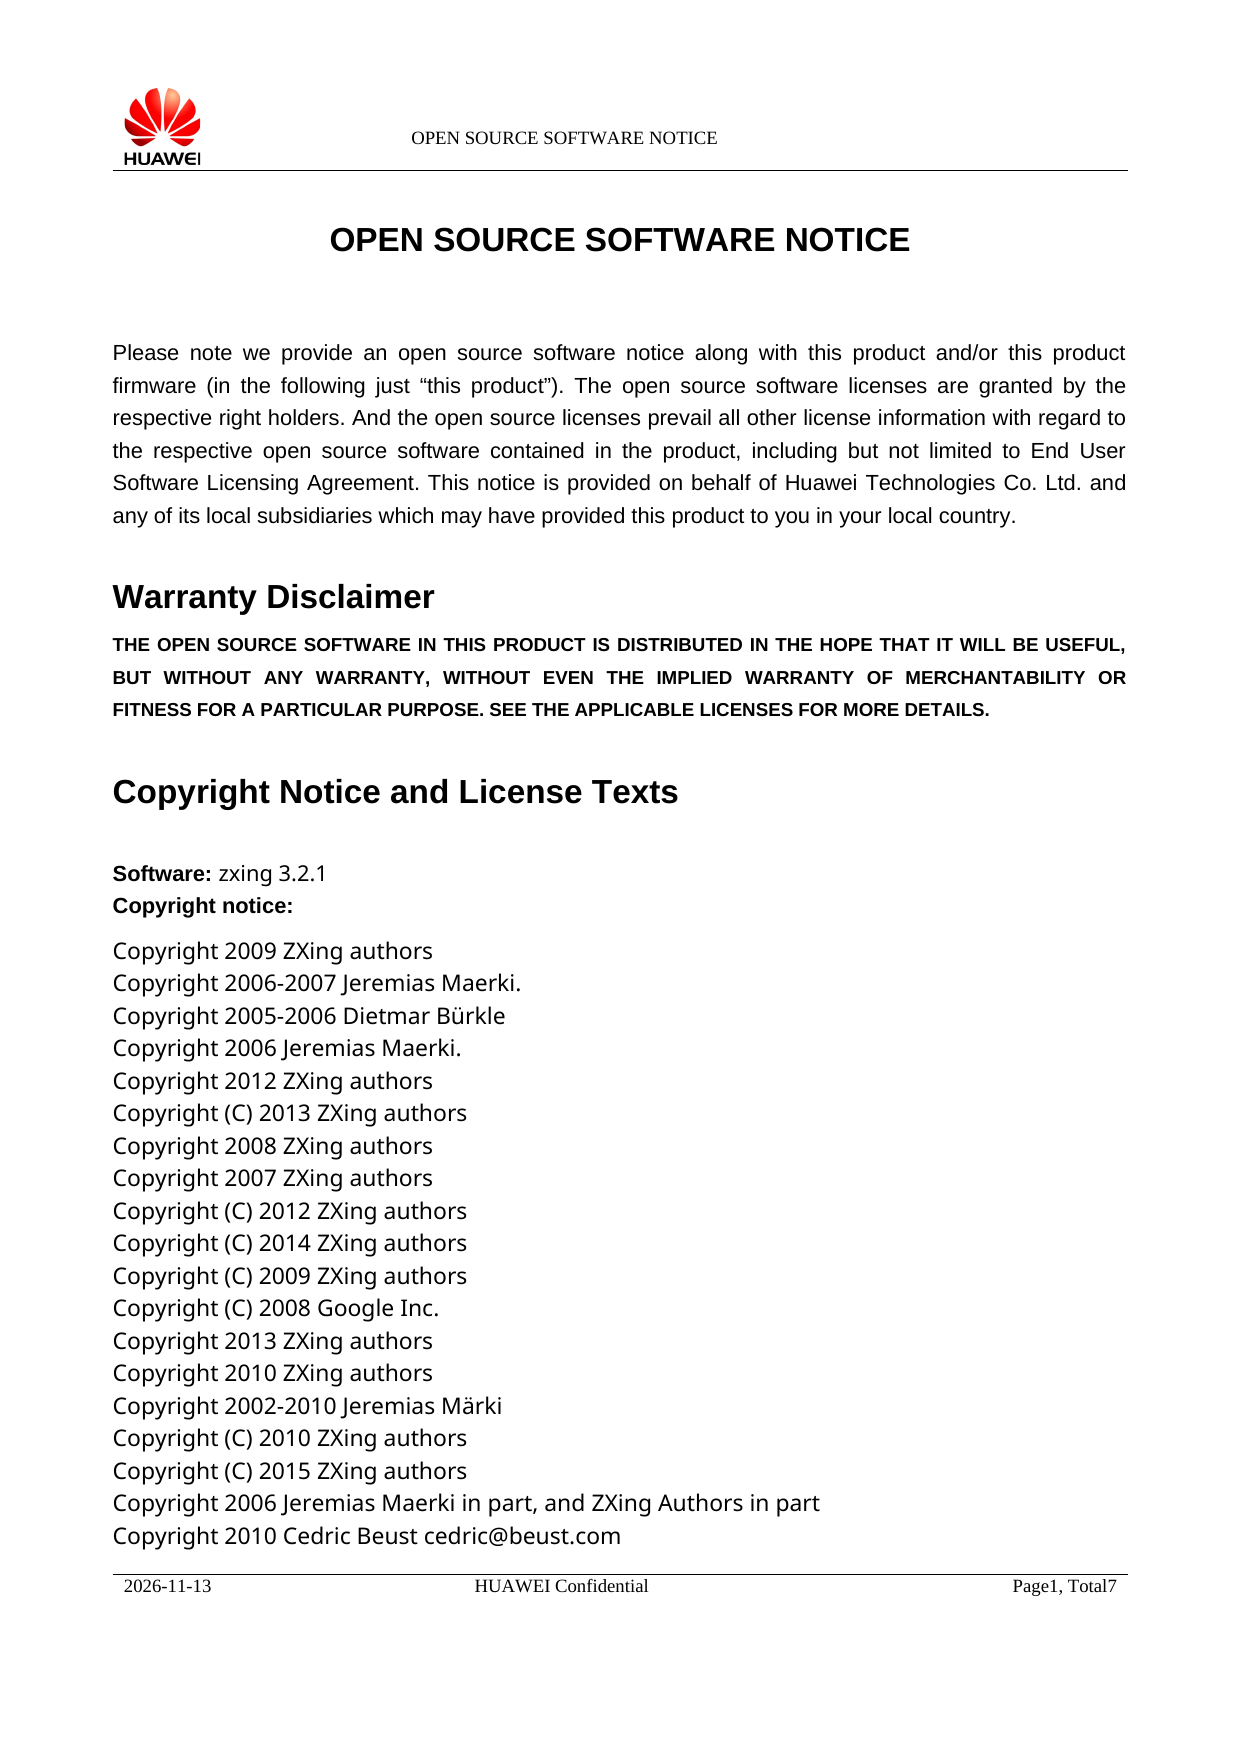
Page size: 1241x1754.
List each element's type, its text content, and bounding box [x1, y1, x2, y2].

text Warranty Disclaimer [112, 564, 1128, 629]
text The open source software in this product is distributed in the hope that it will be useful, but WITHOUT ANY WARRANTY, without even the implied warranty of MERCHANTABILITY or FITNESS FOR A PARTICULAR PURPOSE. See the applicable licenses for more details. [112, 629, 1128, 726]
picture [124, 88, 201, 165]
title Software: zxing 3.2.1 [112, 856, 1128, 889]
text Copyright notice: [112, 889, 1128, 921]
text OPEN SOURCE SOFTWARE NOTICE [112, 206, 1128, 271]
text Copyright Notice and License Texts [112, 759, 1128, 824]
text Please note we provide an open source software notice along with this product and/or this product firmware (in the following just “this product”). The open source software licenses are granted by the respective right holders. And the open source licenses prevail all other license information with regard to the respective open source software contained in the product, including but not limited to End User Software Licensing Agreement. This notice is provided on behalf of Huawei Technologies Co. Ltd. and any of its local subsidiaries which may have provided this product to you in your local country. [112, 336, 1128, 531]
